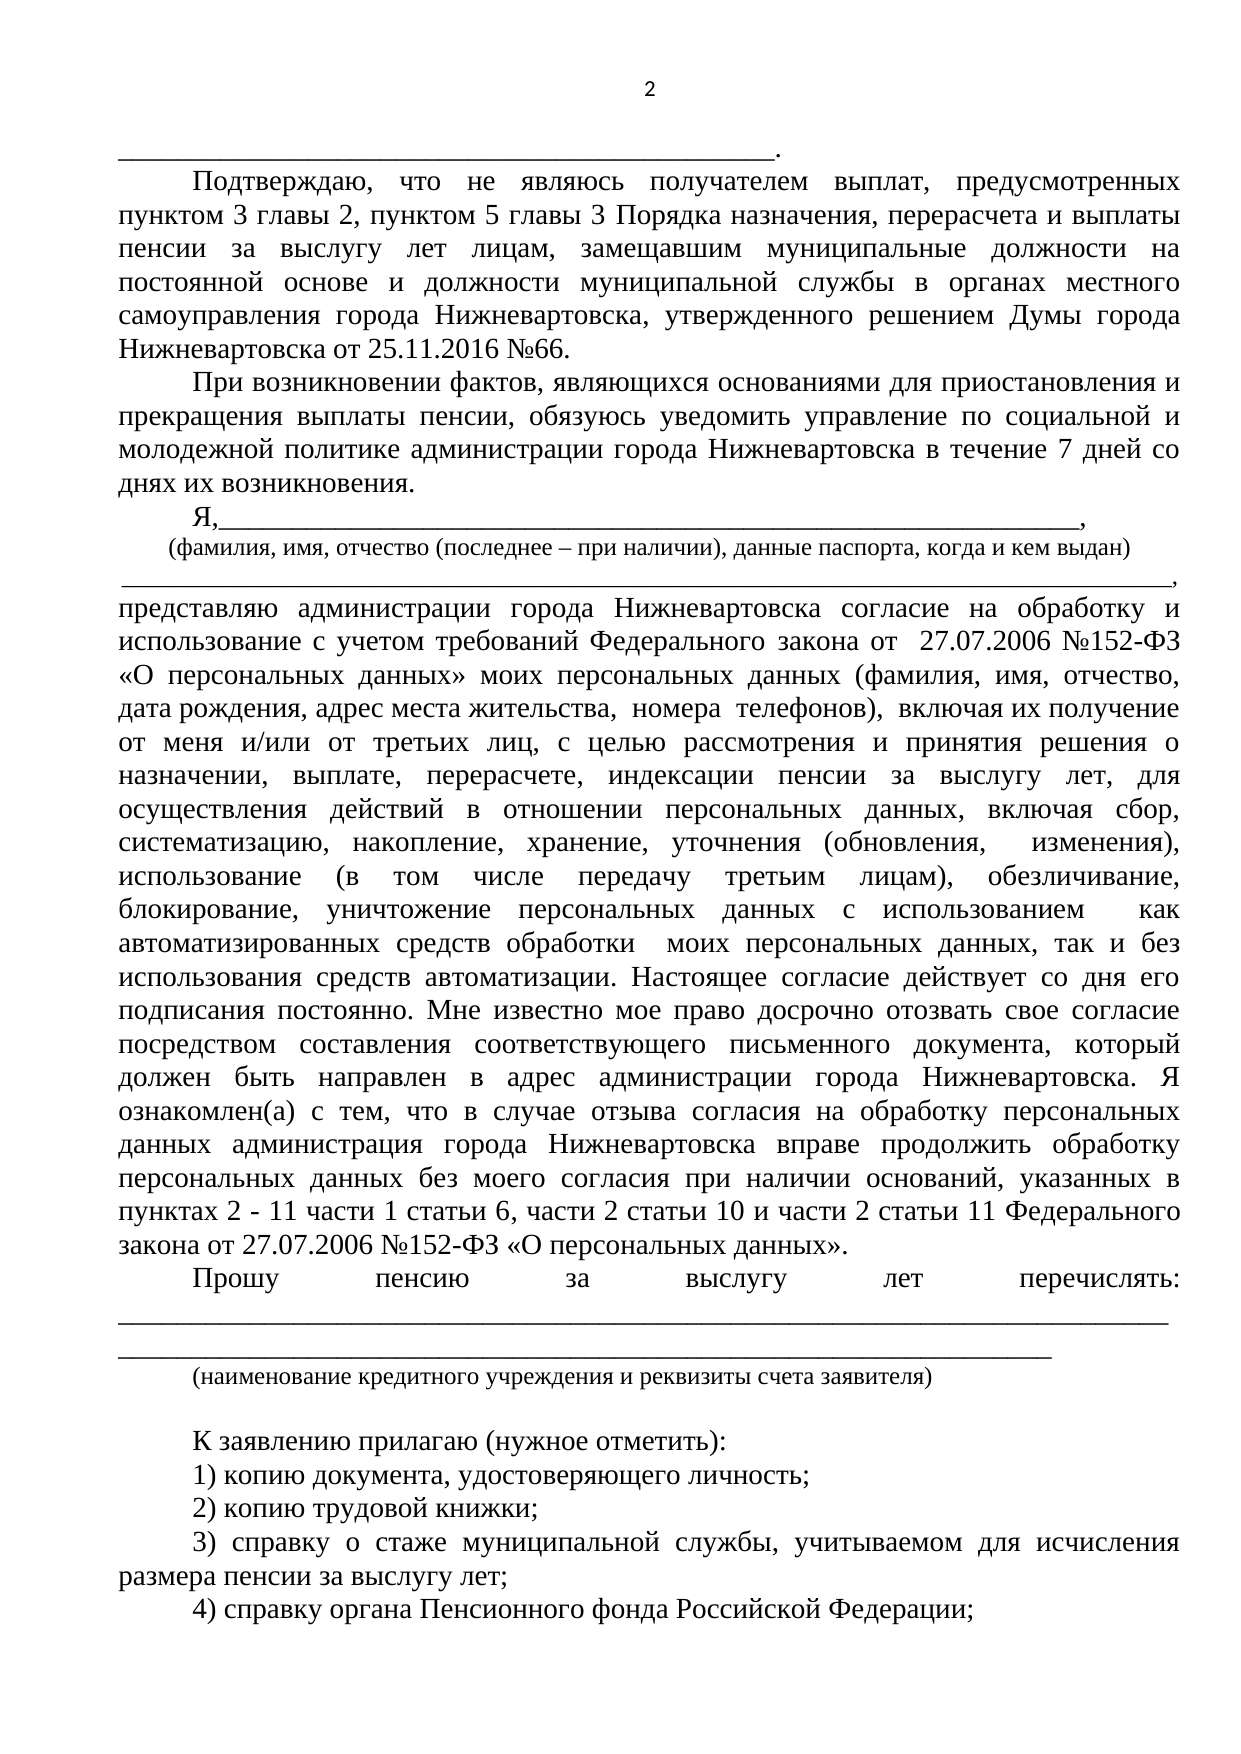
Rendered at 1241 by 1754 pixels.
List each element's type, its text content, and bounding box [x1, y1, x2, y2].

text (наименование кредитного учреждения и реквизиты счета заявителя) [118, 1361, 1181, 1390]
text К заявлению прилагаю (нужное отметить): [118, 1423, 1181, 1457]
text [118, 130, 1181, 163]
text 2) копию трудовой книжки; [118, 1491, 1181, 1524]
text 4) справку органа Пенсионного фонда Российской Федерации; [118, 1591, 1181, 1625]
text Прошу пенсию за выслугу лет перечислять: ________________________________________________________________________________________________________________________________________ [118, 1261, 1181, 1361]
text 1) копию документа, удостоверяющего личность; [118, 1457, 1181, 1491]
text Я,___________________________________________________________, [118, 499, 1181, 532]
text 3) справку о стаже муниципальной службы, учитываемом для исчисления размера пенсии за выслугу лет; [118, 1524, 1181, 1591]
text При возникновении фактов, являющихся основаниями для приостановления и прекращения выплаты пенсии, обязуюсь уведомить управление по социальной и молодежной политике администрации города Нижневартовска в течение 7 дней со днях их возникновения. [118, 364, 1181, 499]
text ____________________________________________________________________________________, [118, 561, 1181, 590]
text представляю администрации города Нижневартовска согласие на обработку и использование с учетом требований Федерального закона от 27.07.2006 №152-ФЗ «О персональных данных» моих персональных данных (фамилия, имя, отчество, дата рождения, адрес места жительства, номера телефонов), включая их получение от меня и/или от третьих лиц, с целью рассмотрения и принятия решения о назначении, выплате, перерасчете, индексации пенсии за выслугу лет, для осуществления действий в отношении персональных данных, включая сбор, систематизацию, накопление, хранение, уточнения (обновления, изменения), использование (в том числе передачу третьим лицам), обезличивание, блокирование, уничтожение персональных данных с использованием как автоматизированных средств обработки моих персональных данных, так и без использования средств автоматизации. Настоящее согласие действует со дня его подписания постоянно. Мне известно мое право досрочно отозвать свое согласие посредством составления соответствующего письменного документа, который должен быть направлен в адрес администрации города Нижневартовска. Я ознакомлен(а) с тем, что в случае отзыва согласия на обработку персональных данных администрация города Нижневартовска вправе продолжить обработку персональных данных без моего согласия при наличии оснований, указанных в пунктах 2 - 11 части 1 статьи 6, части 2 статьи 10 и части 2 статьи 11 Федерального закона от 27.07.2006 №152-ФЗ «О персональных данных». [118, 590, 1181, 1261]
text Подтверждаю, что не являюсь получателем выплат, предусмотренных пунктом 3 главы 2, пунктом 5 главы 3 Порядка назначения, перерасчета и выплаты пенсии за выслугу лет лицам, замещавшим муниципальные должности на постоянной основе и должности муниципальной службы в органах местного самоуправления города Нижневартовска, утвержденного решением Думы города Нижневартовска от 25.11.2016 №66. [118, 163, 1181, 364]
text (фамилия, имя, отчество (последнее – при наличии), данные паспорта, когда и кем выдан) [118, 532, 1181, 561]
